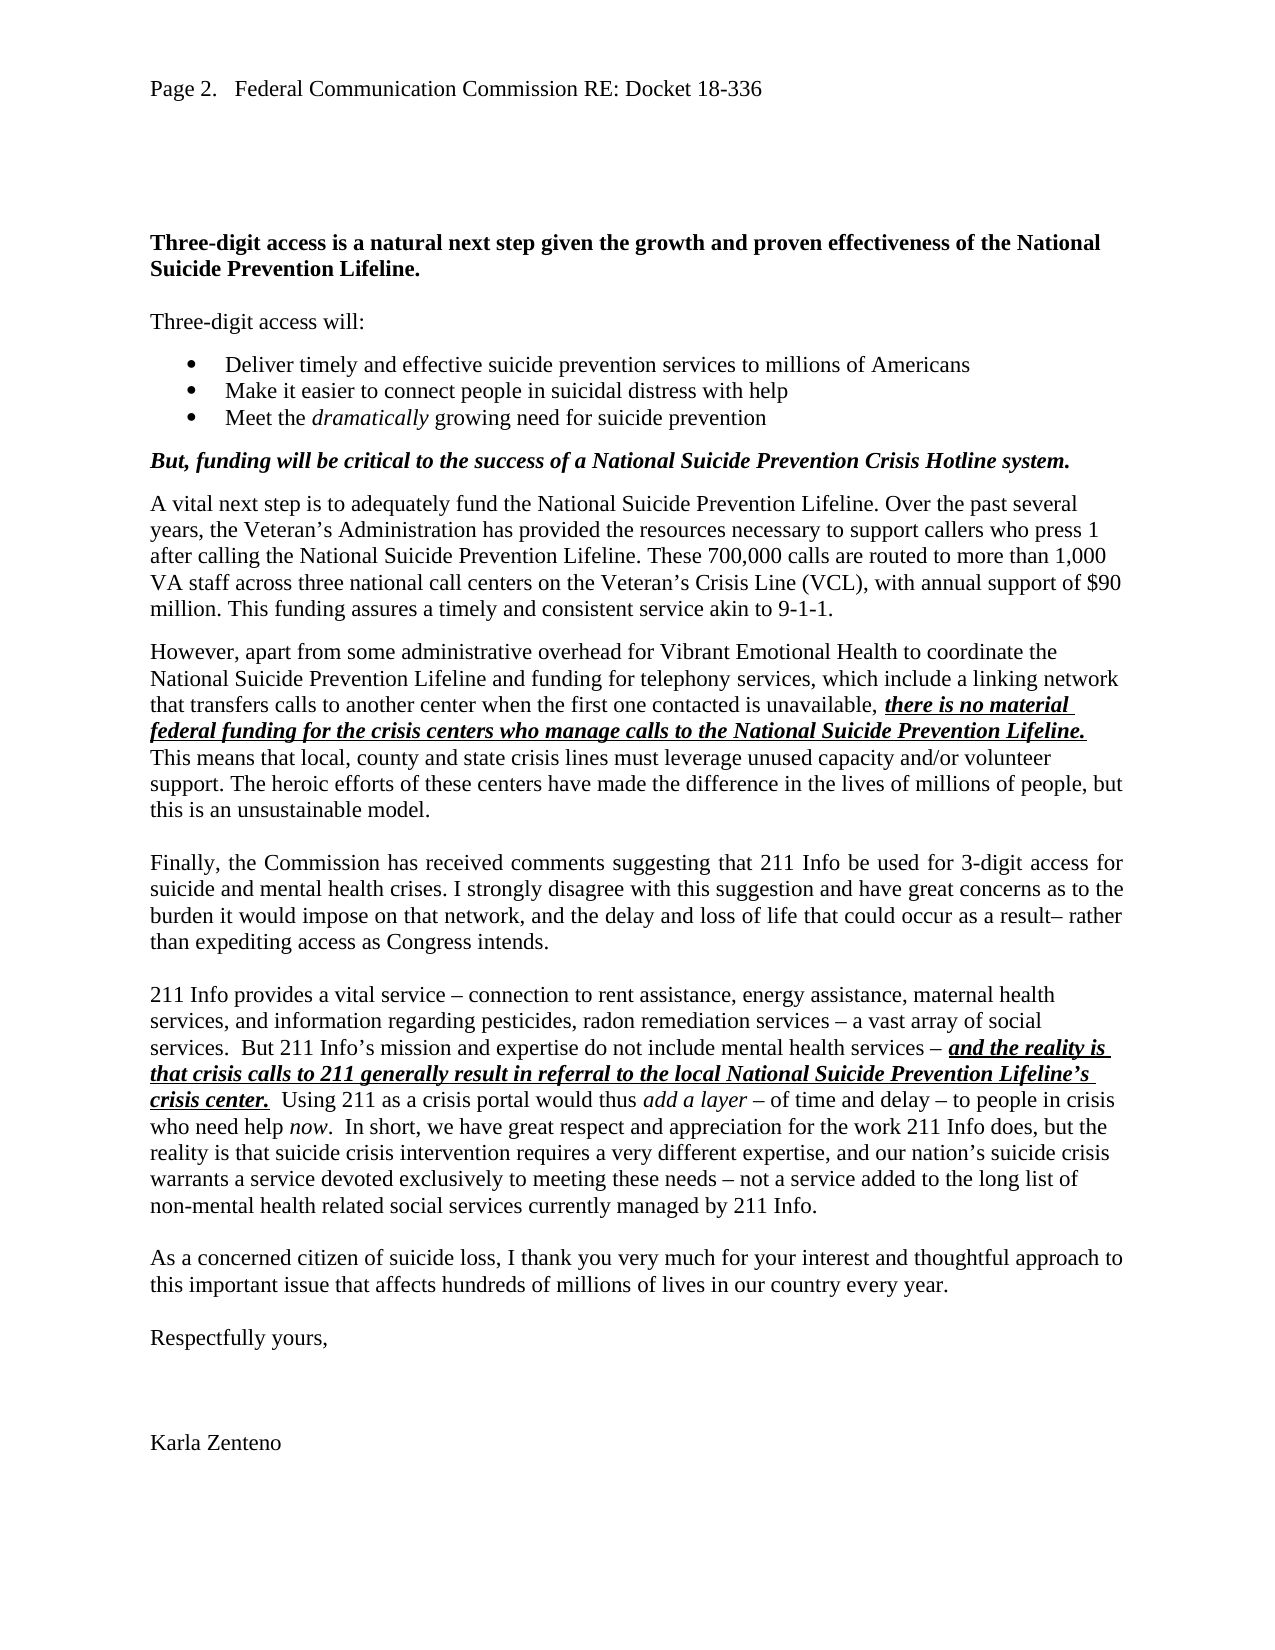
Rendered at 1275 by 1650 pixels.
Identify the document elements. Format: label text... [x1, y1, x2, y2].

text A vital next step is to adequately fund the National Suicide Prevention Lifeline. Over the past several years, the Veteran’s Administration has provided the resources necessary to support callers who press 1 after calling the National Suicide Prevention Lifeline. These 700,000 calls are routed to more than 1,000 VA staff across three national call centers on the Veteran’s Crisis Line (VCL), with annual support of $90 million. This funding assures a timely and consistent service akin to 9-1-1. [150, 490, 1125, 622]
text As a concerned citizen of suicide loss, I thank you very much for your interest and thoughtful approach to this important issue that affects hundreds of millions of lives in our country every year. [150, 1244, 1125, 1297]
text But, funding will be critical to the success of a National Suicide Prevention Crisis Hotline system. [150, 447, 1125, 473]
text Respectfully yours, [150, 1323, 1125, 1350]
text 211 Info provides a vital service – connection to rent assistance, energy assistance, maternal health services, and information regarding pesticides, radon remediation services – a vast array of social services. But 211 Info’s mission and expertise do not include mental health services – and the reality is that crisis calls to 211 generally result in referral to the local National Suicide Prevention Lifeline’s crisis center. Using 211 as a crisis portal would thus add a layer – of time and delay – to people in crisis who need help now. In short, we have great respect and appreciation for the work 211 Info does, but the reality is that suicide crisis intervention requires a very different expertise, and our nation’s suicide crisis warrants a service devoted exclusively to meeting these needs – not a service added to the long list of non-mental health related social services currently managed by 211 Info. [150, 981, 1125, 1218]
text Finally, the Commission has received comments suggesting that 211 Info be used for 3-digit access for suicide and mental health crises. I strongly disagree with this suggestion and have great concerns as to the burden it would impose on that network, and the delay and loss of life that could occur as a result– rather than expediting access as Congress intends. [150, 849, 1125, 954]
text Three-digit access is a natural next step given the growth and proven effectiveness of the National Suicide Prevention Lifeline. [150, 229, 1125, 282]
list Make it easier to connect people in suicidal distress with help [187, 377, 1125, 404]
list Deliver timely and effective suicide prevention services to millions of Americans [187, 351, 1125, 377]
text Karla Zenteno [150, 1429, 1125, 1455]
text Three-digit access will: [150, 308, 1125, 334]
list Meet the dramatically growing need for suicide prevention [187, 404, 1125, 430]
text However, apart from some administrative overhead for Vibrant Emotional Health to coordinate the National Suicide Prevention Lifeline and funding for telephony services, which include a linking network that transfers calls to another center when the first one contacted is unavailable, there is no material federal funding for the crisis centers who manage calls to the National Suicide Prevention Lifeline. This means that local, county and state crisis lines must leverage unused capacity and/or volunteer support. The heroic efforts of these centers have made the difference in the lives of millions of people, but this is an unsustainable model. [150, 638, 1125, 823]
